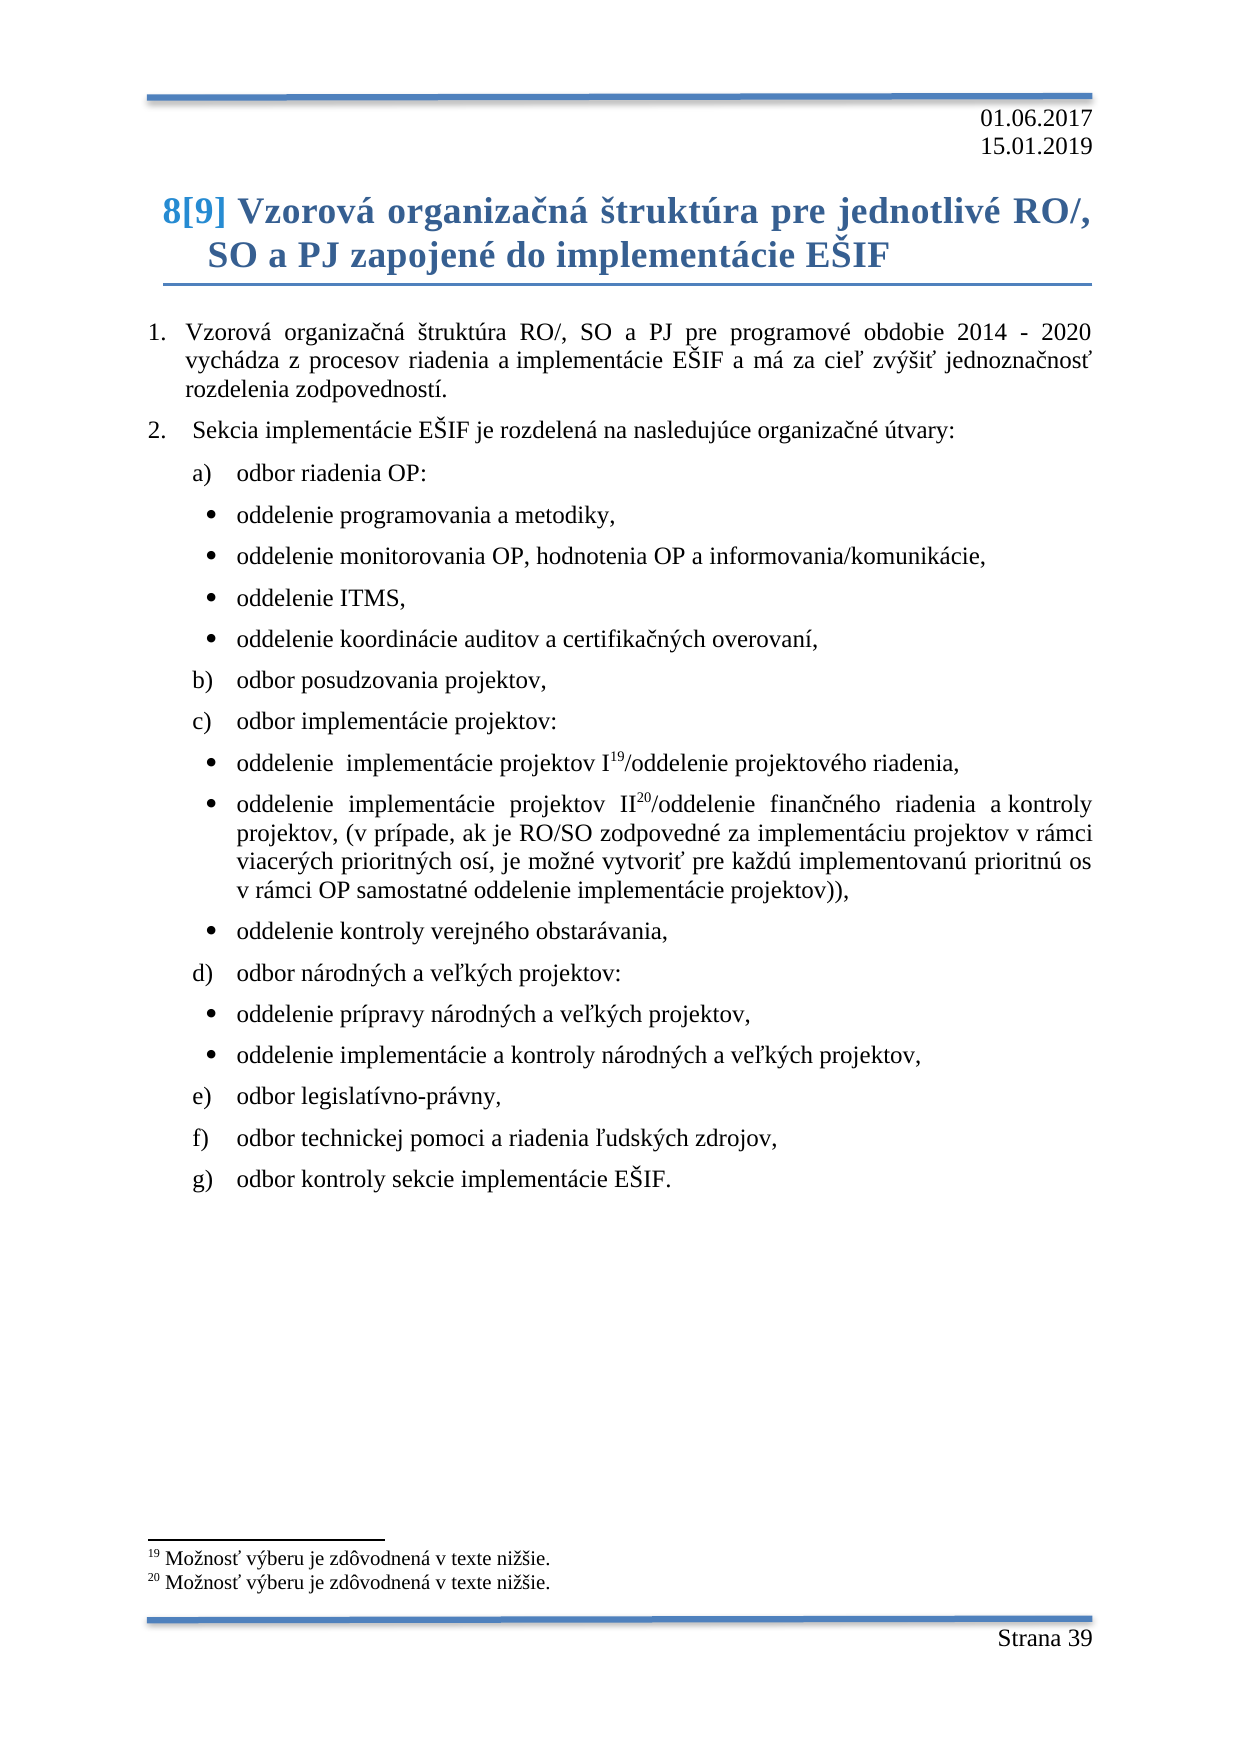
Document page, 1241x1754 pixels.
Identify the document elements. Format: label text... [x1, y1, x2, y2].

list Vzorová organizačná štruktúra ROSO pre programové obdobie 2014 - 2020 vychádza z procesov riadenia a implementácie EŠIF a má za cieľ zvýšiť jednoznačnosť rozdelenia zodpovedností. [148, 317, 1092, 403]
list odbor implementácie projektov: [192, 706, 1092, 735]
list odbor národných a veľkých projektov: [192, 958, 1092, 986]
list odbor technickej pomoci a riadenia ľudských zdrojov, [192, 1123, 1092, 1151]
text Vzorová organizačná štruktúra pre jednotlivé ROSO zapojené do implementácie EŠIF [162, 189, 1092, 286]
list oddelenie ITMS, [207, 583, 1092, 611]
list oddelenie implementácie projektov II/oddelenie finančného riadenia a kontroly projektov, (v prípade, ak je RO/SO zodpovedné za implementáciu projektov v rámci viacerých prioritných osí, je možné vytvoriť pre každú implementovanú prioritnú os v rámci OP samostatné oddelenie implementácie projektov [207, 789, 1092, 904]
list odbor posudzovania projektov, [192, 665, 1092, 694]
list oddelenie koordinácie auditov a certifikačných overovaní, [207, 624, 1092, 653]
list oddelenie kontroly verejného obstarávania, [207, 916, 1092, 945]
list odbor riadenia OP: [192, 458, 1092, 487]
list oddelenie prípravy národných a veľkých projektov, [207, 999, 1092, 1028]
list oddelenie implementácie a kontroly národných a veľkých projektov, [207, 1040, 1092, 1069]
list oddelenie programovania a metodiky, [207, 500, 1092, 529]
list Sekcia implementácie EŠIF je rozdelená na nasledujúce organizačné útvary: [148, 416, 1092, 444]
list odbor kontroly sekcie implementácie EŠIF [192, 1164, 1092, 1193]
list oddelenie implementácie projektov I/oddelenie projektového riadenia, [207, 748, 1092, 776]
list oddelenie monitorovania OP, hodnotenia OP a informovania/komunikácie, [207, 541, 1092, 570]
list odbor legislatívno-právny, [192, 1081, 1092, 1110]
